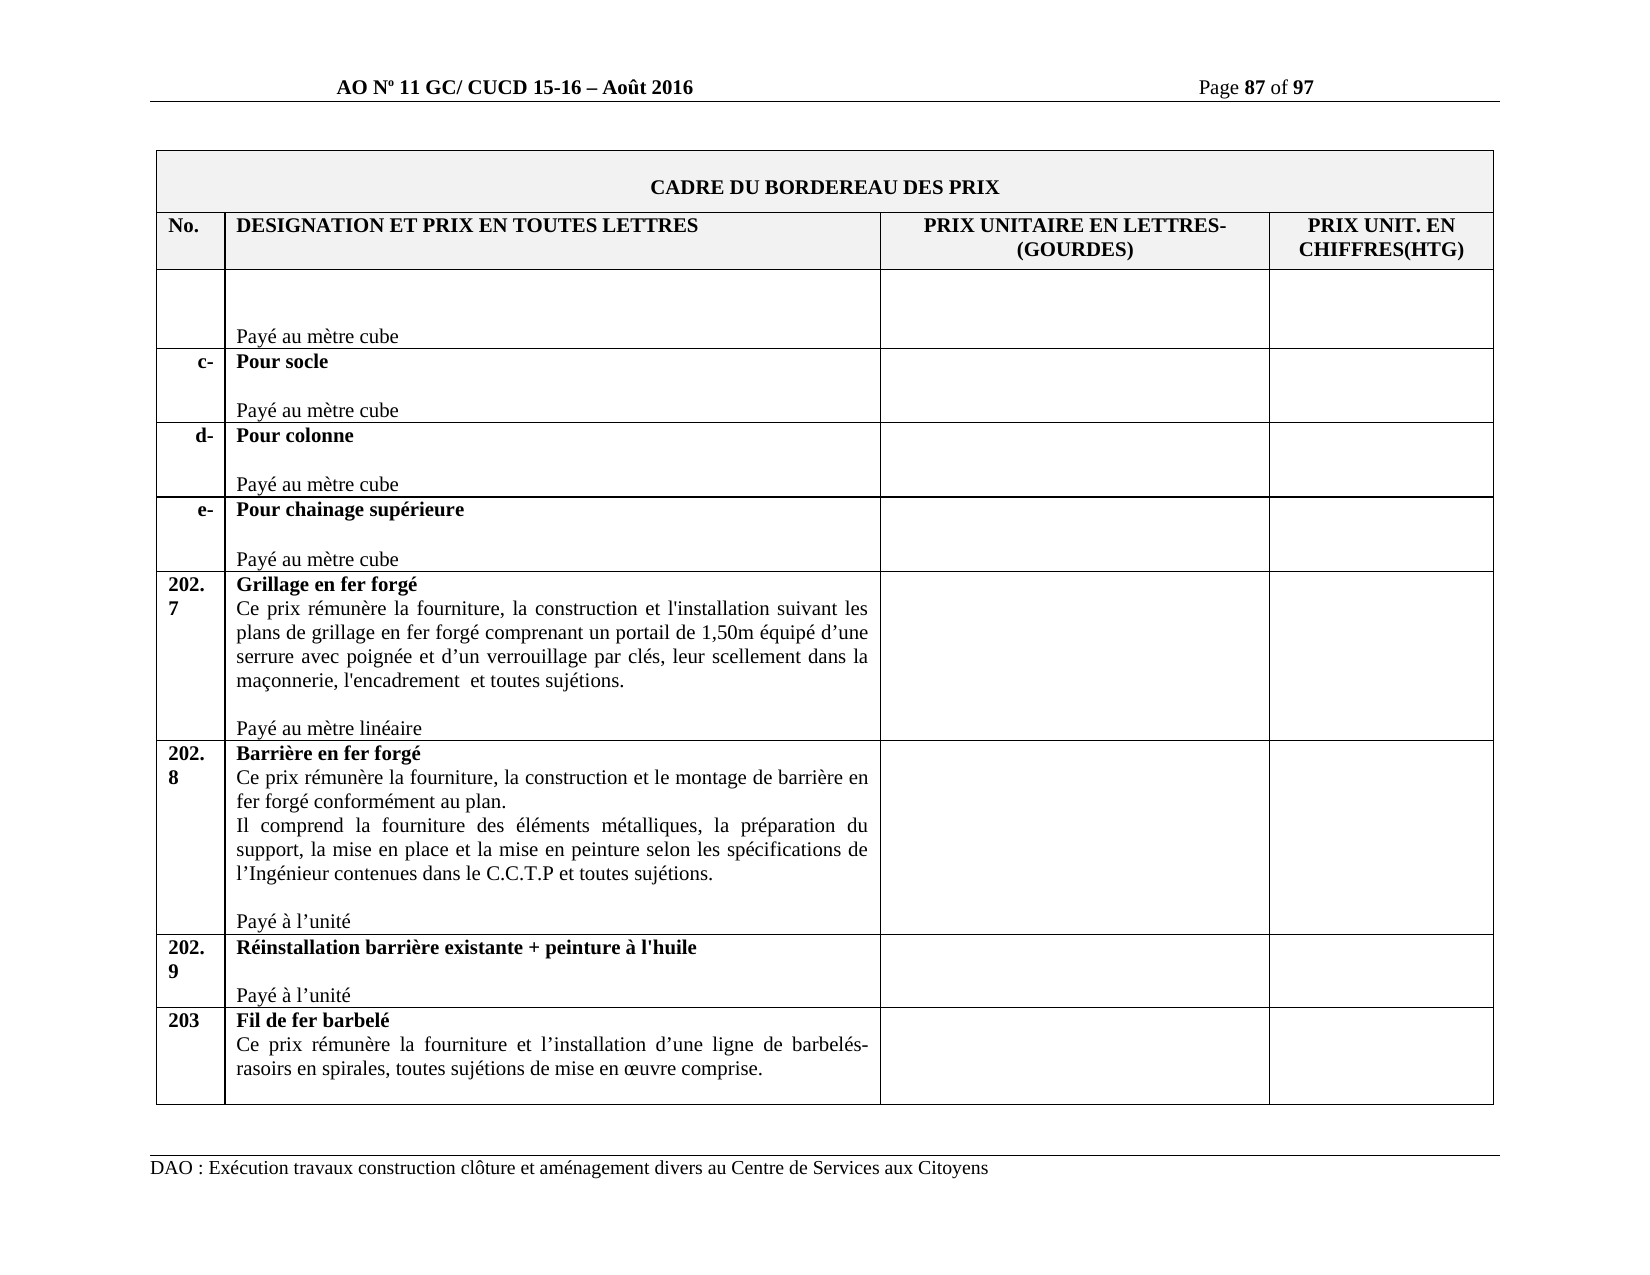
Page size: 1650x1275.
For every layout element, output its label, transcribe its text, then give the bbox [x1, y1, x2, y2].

table_cell [881, 741, 1269, 933]
table_cell 203 [157, 1008, 224, 1104]
table_cell Réinstallation barrière existante + peinture à l'huile Payé à l’unité [226, 935, 880, 1007]
table_cell Pour socle Payé au mètre cube [226, 349, 880, 422]
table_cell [226, 1008, 880, 1104]
table_cell [1270, 741, 1493, 933]
table_cell [1270, 270, 1493, 348]
table_cell Pour colonne Payé au mètre cube [226, 423, 880, 496]
table_cell [881, 349, 1269, 422]
table_cell [881, 270, 1269, 348]
table_cell [1270, 498, 1493, 571]
table_cell b- [157, 270, 224, 348]
table_cell [881, 1008, 1269, 1104]
table_cell PRIX UNIT. EN CHIFFRES(HTG) [1270, 213, 1493, 269]
table_cell PRIX UNITAIRE EN LETTRES-(GOURDES) [881, 213, 1269, 269]
table_cell DESIGNATION ET PRIX EN TOUTES LETTRES [226, 213, 880, 269]
table_cell d- [157, 423, 224, 496]
table_cell [881, 423, 1269, 496]
table_cell [1270, 572, 1493, 740]
table_cell [1270, 935, 1493, 1007]
table_cell e- [157, 498, 224, 571]
table_cell [1270, 1008, 1493, 1104]
table_header CADRE DU BORDEREAU DES PRIX [157, 151, 1493, 212]
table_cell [226, 270, 880, 348]
table_cell [1270, 423, 1493, 496]
table_cell Barrière en fer forgé Ce prix rémunère la fourniture, la construction et le montage de barrière en fer forgé conformément au plan. Il comprend la fourniture des éléments métalliques, la préparation du support, la mise en place et la mise en peinture selon les spécifications de l’Ingénieur contenues dans le C.C.T.P et toutes sujétions. Payé à l’unité [226, 741, 880, 933]
table_cell No. [157, 213, 224, 269]
table_cell 202.7 [157, 572, 224, 740]
table_cell [1270, 349, 1493, 422]
table_cell [881, 935, 1269, 1007]
table_cell [881, 498, 1269, 571]
table_cell [881, 572, 1269, 740]
table_cell c- [157, 349, 224, 422]
table_cell Pour chainage supérieure Payé au mètre cube [226, 498, 880, 571]
table_cell 202.8 [157, 741, 224, 933]
table_cell Grillage en fer forgé Ce prix rémunère la fourniture, la construction et l'installation suivant les plans de grillage en fer forgé comprenant un portail de 1,50m équipé d’une serrure avec poignée et d’un verrouillage par clés, leur scellement dans la maçonnerie, l'encadrement et toutes sujétions. Payé au mètre linéaire [226, 572, 880, 740]
table_cell 202.9 [157, 935, 224, 1007]
